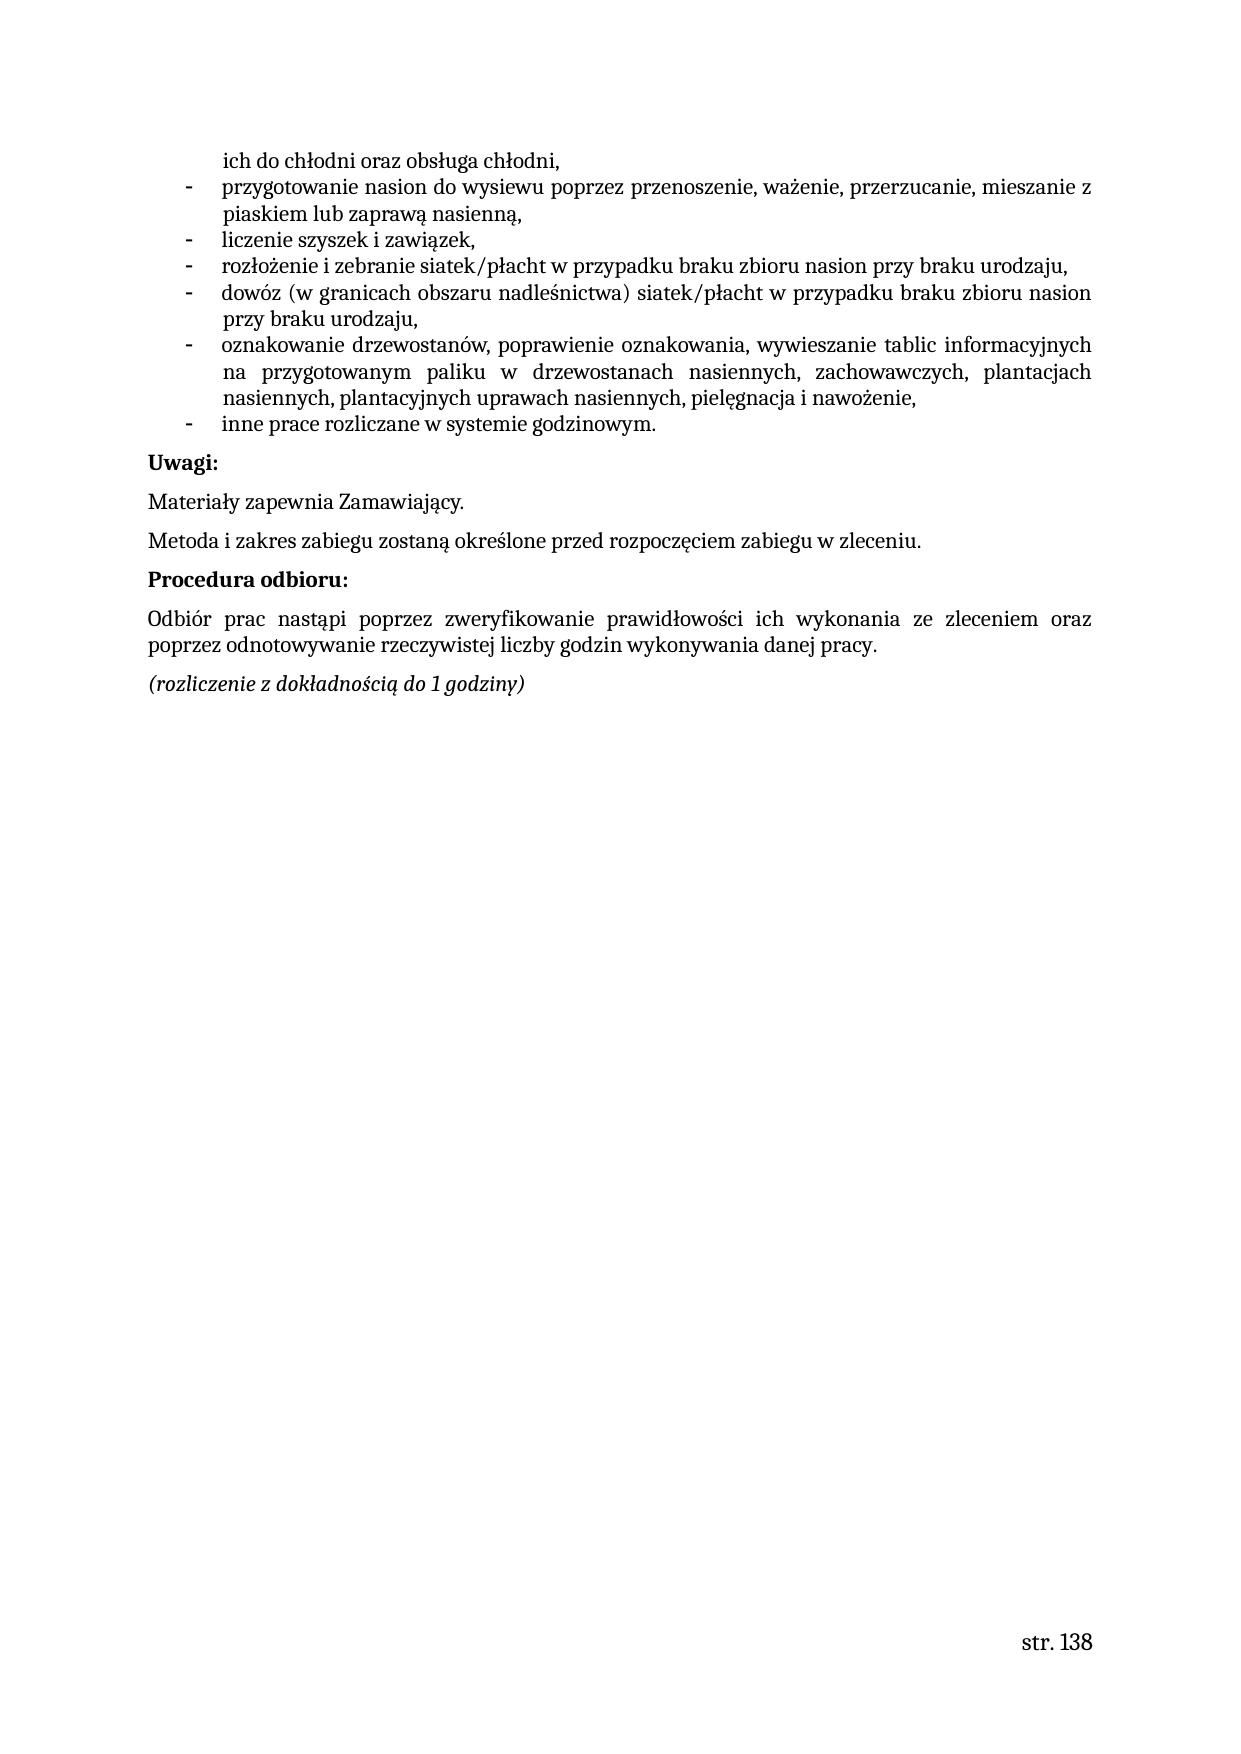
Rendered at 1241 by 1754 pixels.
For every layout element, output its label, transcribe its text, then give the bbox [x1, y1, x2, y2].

text Metoda i zakres zabiegu zostaną określone przed rozpoczęciem zabiegu w zleceniu. [148, 528, 1093, 554]
list dowóz (w granicach obszaru nadleśnictwa) siatek/płacht w przypadku braku zbioru nasion przy braku urodzaju, [185, 279, 1093, 332]
text Procedura odbioru: [148, 567, 1093, 593]
text Materiały zapewnia Zamawiający. [148, 489, 1093, 515]
list inne prace rozliczane w systemie godzinowym. [185, 411, 1093, 437]
list liczenie szyszek i zawiązek, [185, 227, 1093, 253]
list oznakowanie drzewostanów, poprawienie oznakowania, wywieszanie tablic informacyjnych na przygotowanym paliku w drzewostanach nasiennych, zachowawczych, plantacjach nasiennych, plantacyjnych uprawach nasiennych, pielęgnacja i nawożenie, [185, 332, 1093, 411]
text (rozliczenie z dokładnością do 1 godziny) [148, 671, 1093, 697]
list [185, 148, 1093, 174]
text Uwagi: [148, 450, 1093, 476]
text Odbiór prac nastąpi poprzez zweryfikowanie prawidłowości ich wykonania ze zleceniem oraz poprzez odnotowywanie rzeczywistej liczby godzin wykonywania danej pracy. [148, 605, 1093, 658]
list przygotowanie nasion do wysiewu poprzez przenoszenie, ważenie, przerzucanie, mieszanie z piaskiem lub zaprawą nasienną, [185, 174, 1093, 227]
list rozłożenie i zebranie siatek/płacht w przypadku braku zbioru nasion przy braku urodzaju, [185, 253, 1093, 279]
